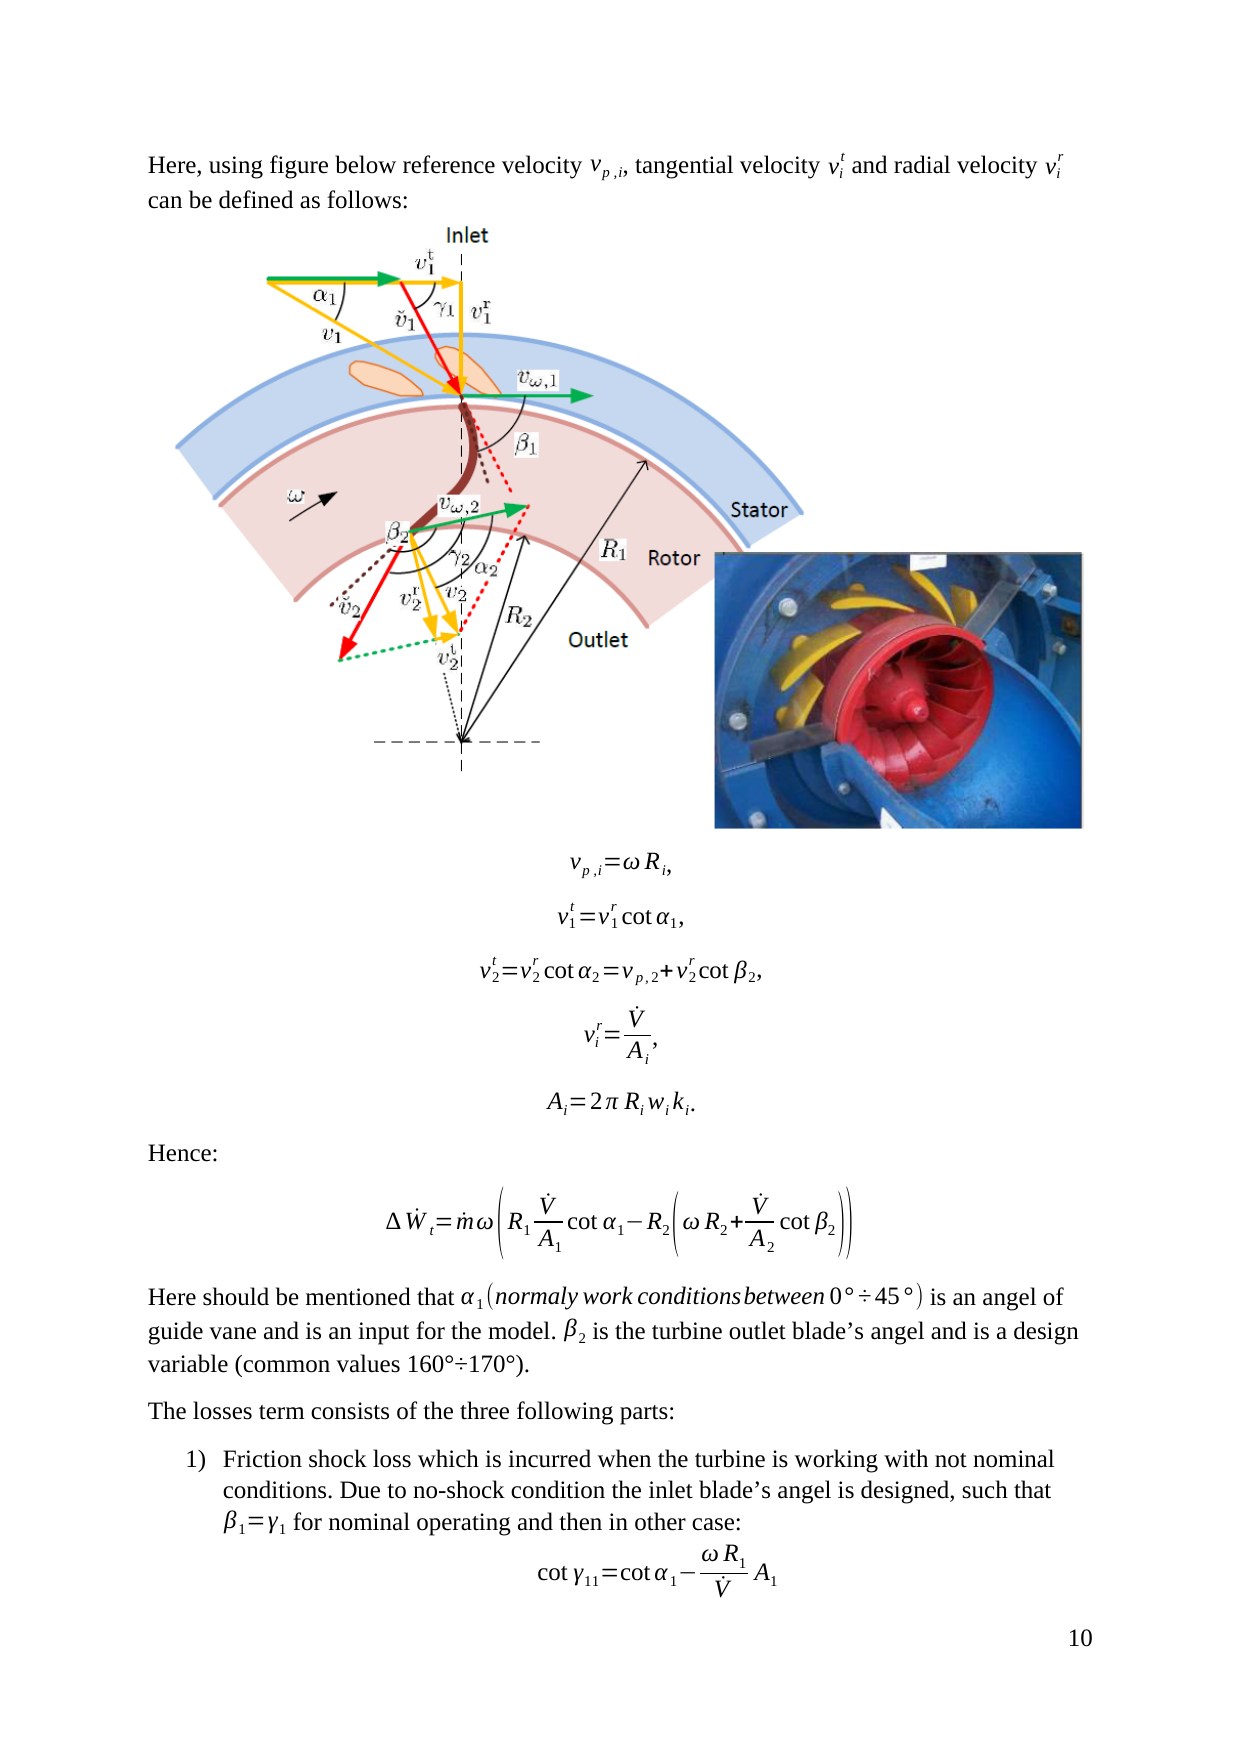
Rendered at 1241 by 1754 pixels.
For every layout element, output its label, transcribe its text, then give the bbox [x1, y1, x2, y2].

text , [148, 898, 1093, 933]
picture [147, 215, 1093, 846]
text Hence: [148, 1138, 1093, 1166]
text The losses term consists of the three following parts: [148, 1396, 1093, 1425]
text , [148, 1005, 1093, 1068]
list Friction shock loss which is incurred when the turbine is working with not nominal conditions. Due to no-shock condition the inlet blade’s angel is designed, such that for nominal operating and then in other case: [185, 1444, 1093, 1538]
text . [148, 1087, 1093, 1119]
text , [148, 847, 1093, 879]
text , [148, 952, 1093, 986]
text Here should be mentioned that is an angel of guide vane and is an input for the model. is the turbine outlet blade’s angel and is a design variable (common values 160°÷170°). [148, 1281, 1093, 1377]
text Here, using figure below reference velocity , tangential velocity and radial velocity can be defined as follows: [148, 148, 1093, 213]
